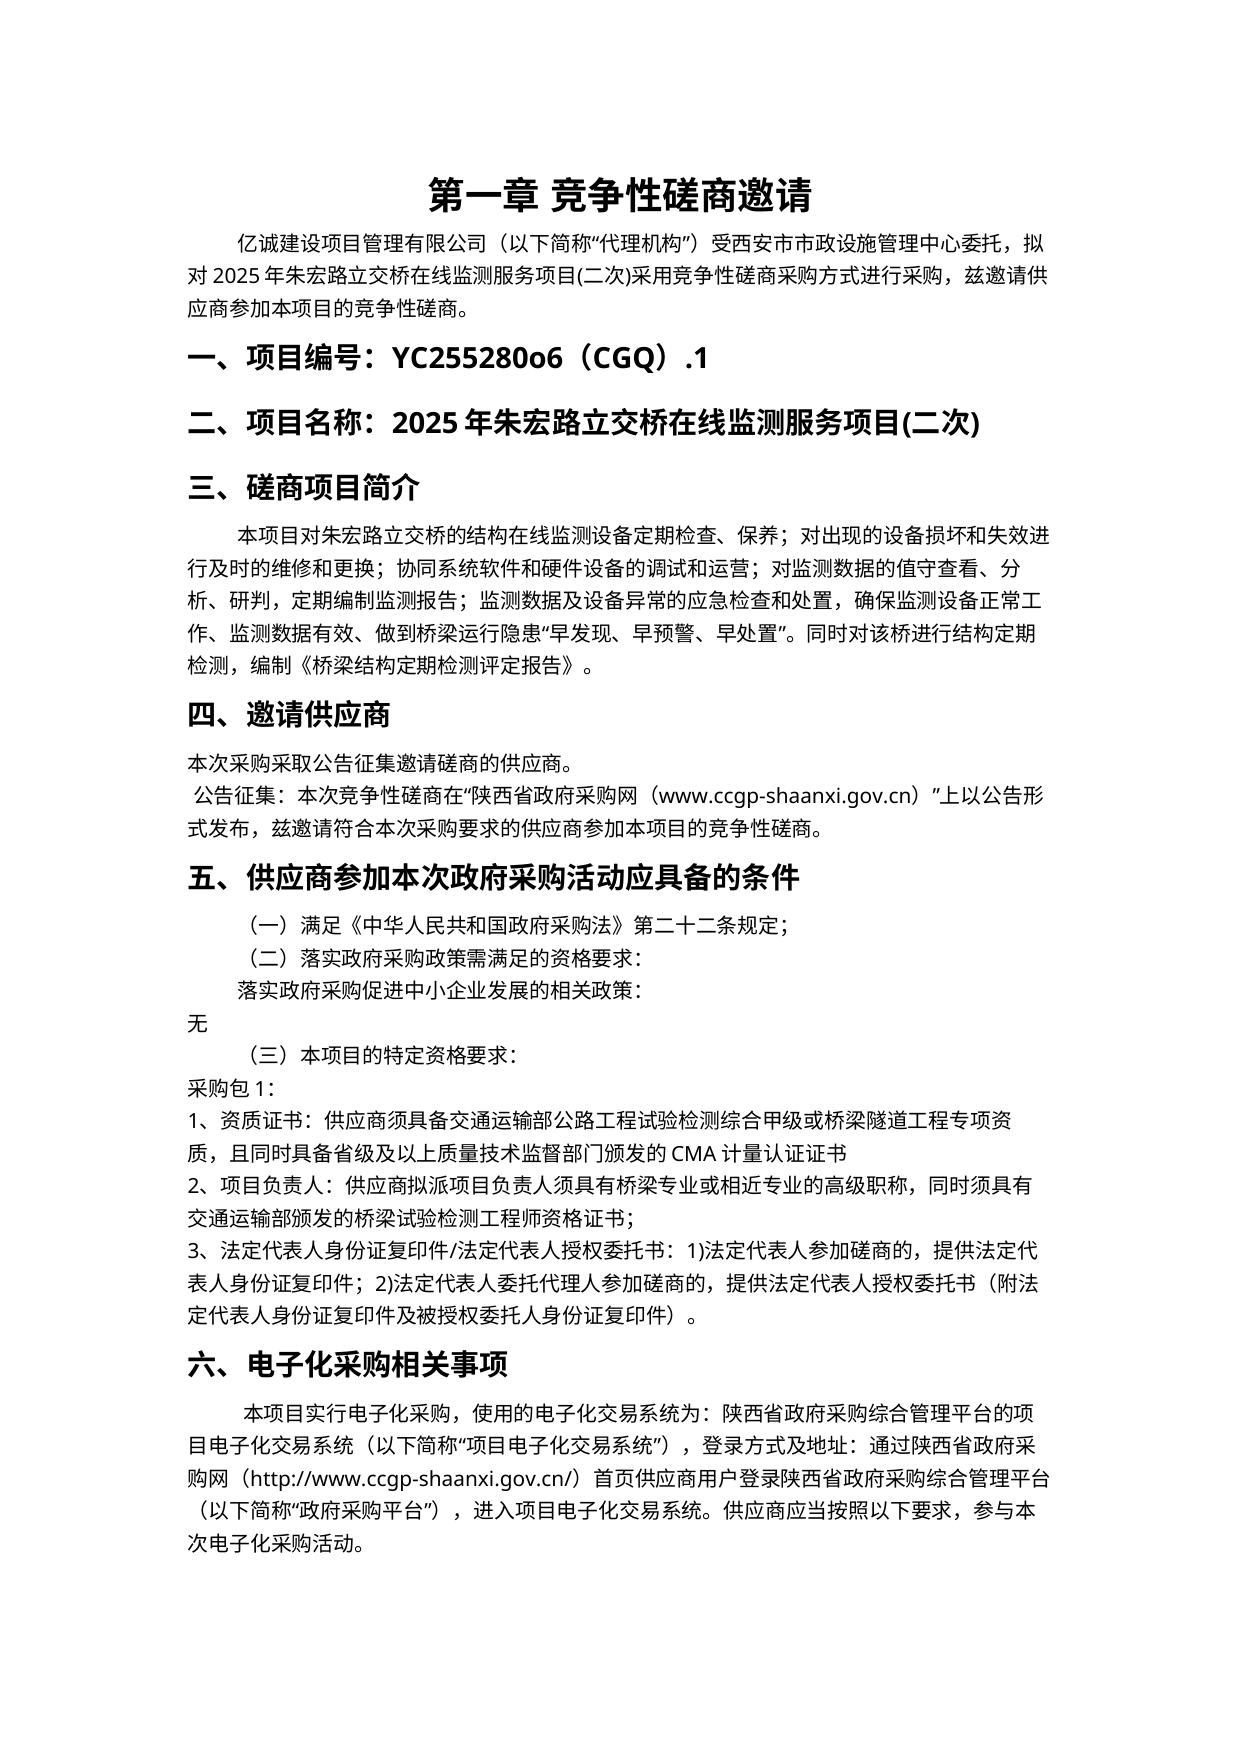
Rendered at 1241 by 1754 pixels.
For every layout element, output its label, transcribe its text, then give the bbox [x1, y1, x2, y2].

text 四、邀请供应商 [187, 682, 1053, 747]
text （一）满足《中华人民共和国政府采购法》第二十二条规定； [187, 909, 1053, 942]
text 五、供应商参加本次政府采购活动应具备的条件 [187, 844, 1053, 909]
text 3、法定代表人身份证复印件/法定代表人授权委托书：1)法定代表人参加磋商的，提供法定代表人身份证复印件；2)法定代表人委托代理人参加磋商的，提供法定代表人授权委托书（附法定代表人身份证复印件及被授权委托人身份证复印件）。 [187, 1234, 1053, 1332]
text （三）本项目的特定资格要求： [187, 1039, 1053, 1072]
text 公告征集：本次竞争性磋商在“陕西省政府采购网（www.ccgp-shaanxi.gov.cn）”上以公告形式发布，兹邀请符合本次采购要求的供应商参加本项目的竞争性磋商。 [187, 779, 1053, 844]
text 落实政府采购促进中小企业发展的相关政策： [187, 974, 1053, 1007]
text 一、项目编号：YC255280o6（CGQ）.1 [187, 324, 1053, 389]
text 1、资质证书：供应商须具备交通运输部公路工程试验检测综合甲级或桥梁隧道工程专项资质，且同时具备省级及以上质量技术监督部门颁发的CMA 计量认证证书 [187, 1104, 1053, 1169]
text 无 [187, 1007, 1053, 1039]
text 亿诚建设项目管理有限公司（以下简称“代理机构”）受西安市市政设施管理中心委托，拟对2025年朱宏路立交桥在线监测服务项目(二次)采用竞争性磋商采购方式进行采购，兹邀请供应商参加本项目的竞争性磋商。 [187, 227, 1053, 324]
text 采购包1： [187, 1072, 1053, 1104]
text 六、电子化采购相关事项 [187, 1332, 1053, 1397]
text 二、项目名称：2025年朱宏路立交桥在线监测服务项目(二次) [187, 389, 1053, 454]
text 2、项目负责人：供应商拟派项目负责人须具有桥梁专业或相近专业的高级职称，同时须具有交通运输部颁发的桥梁试验检测工程师资格证书； [187, 1169, 1053, 1234]
text 本项目对朱宏路立交桥的结构在线监测设备定期检查、保养；对出现的设备损坏和失效进行及时的维修和更换；协同系统软件和硬件设备的调试和运营；对监测数据的值守查看、分析、研判，定期编制监测报告；监测数据及设备异常的应急检查和处置，确保监测设备正常工作、监测数据有效、做到桥梁运行隐患“早发现、早预警、早处置”。同时对该桥进行结构定期检测，编制《桥梁结构定期检测评定报告》。 [187, 519, 1053, 682]
text 三、磋商项目简介 [187, 454, 1053, 519]
text （二）落实政府采购政策需满足的资格要求： [187, 942, 1053, 974]
text 第一章 竞争性磋商邀请 [187, 162, 1053, 227]
text 本次采购采取公告征集邀请磋商的供应商。 [187, 747, 1053, 779]
text 本项目实行电子化采购，使用的电子化交易系统为：陕西省政府采购综合管理平台的项目电子化交易系统（以下简称“项目电子化交易系统”），登录方式及地址：通过陕西省政府采购网（http://www.ccgp-shaanxi.gov.cn/）首页供应商用户登录陕西省政府采购综合管理平台（以下简称“政府采购平台”），进入项目电子化交易系统。供应商应当按照以下要求，参与本次电子化采购活动。 [187, 1397, 1053, 1559]
